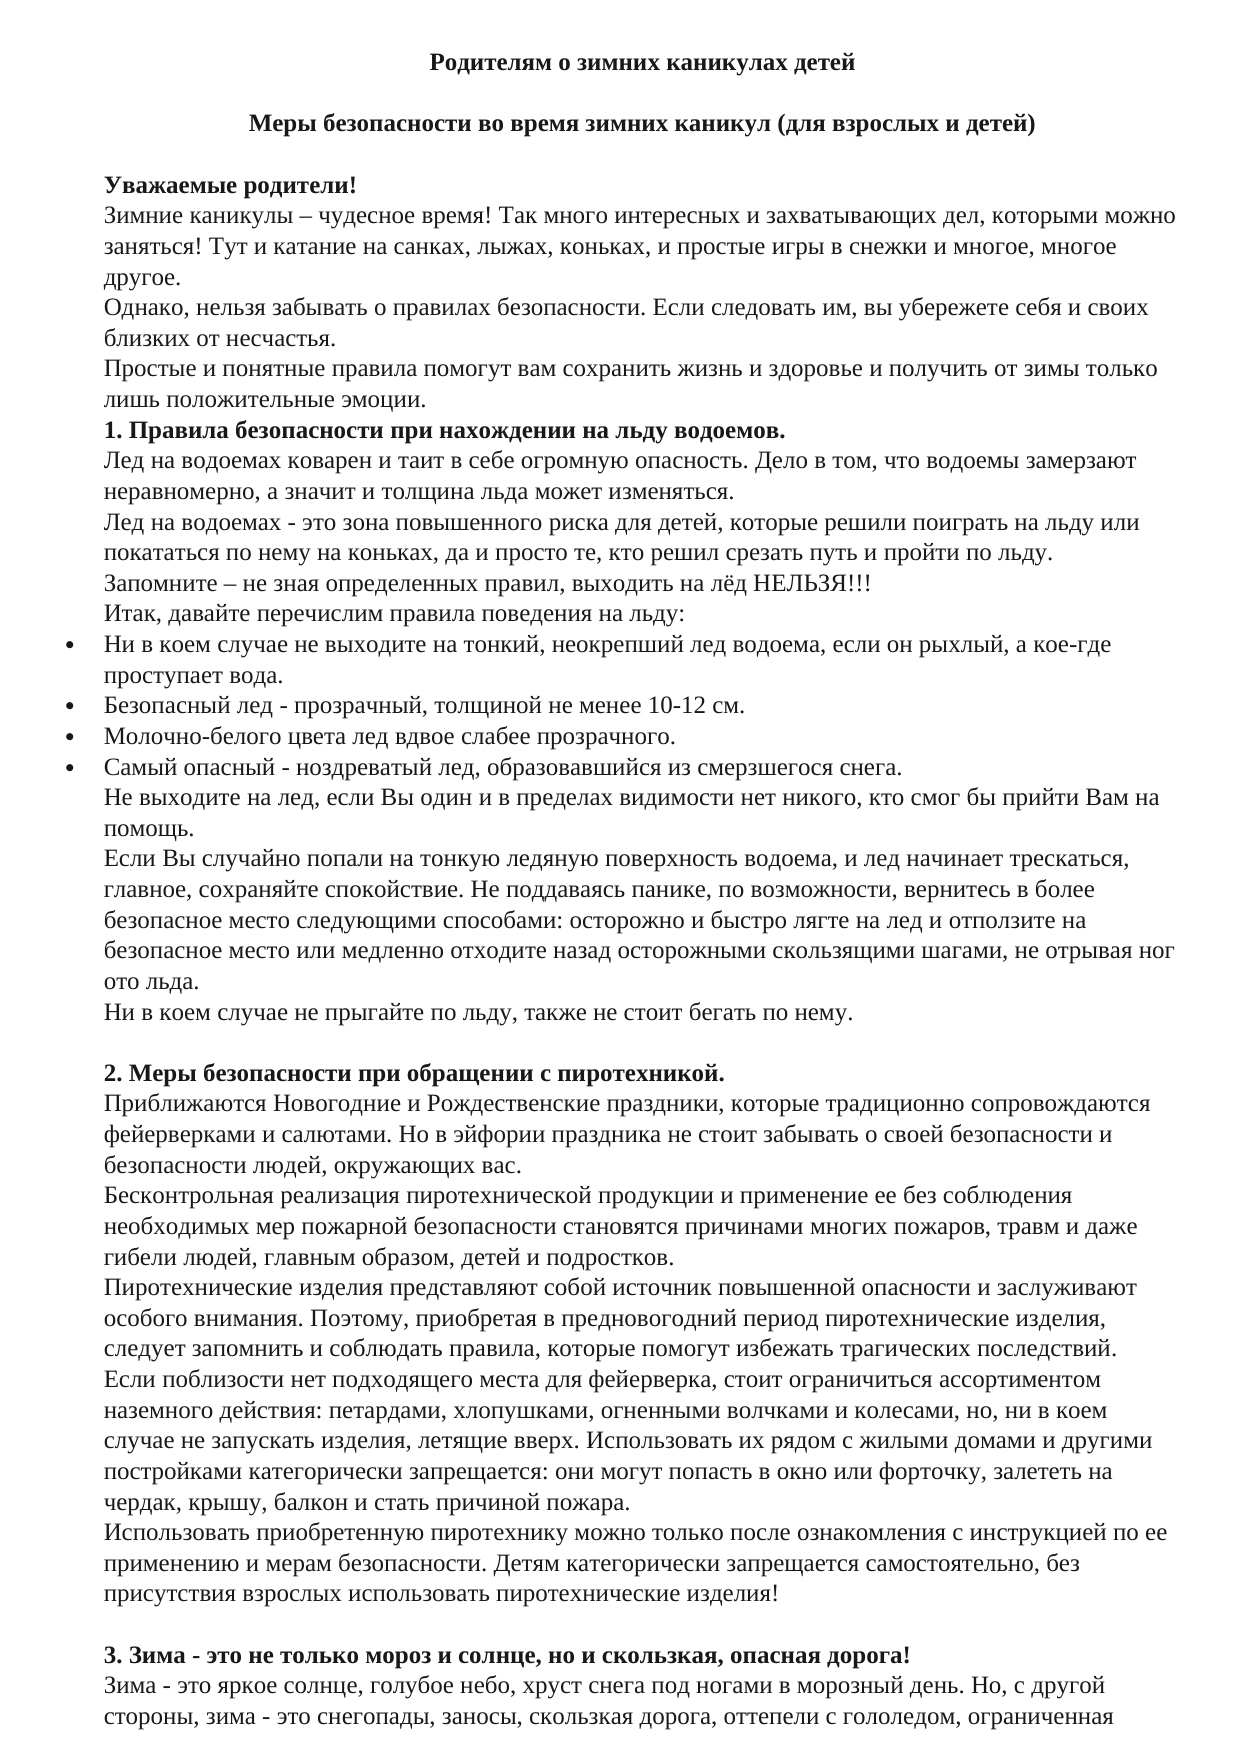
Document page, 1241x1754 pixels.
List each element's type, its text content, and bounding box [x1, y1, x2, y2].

list Молочно-белого цвета лед вдвое слабее прозрачного. [66, 719, 1181, 750]
text Лед на водоемах - это зона повышенного риска для детей, которые решили поиграть на льду или покататься по нему на коньках, да и просто те, кто решил срезать путь и пройти по льду. [103, 505, 1181, 566]
text Приближаются Новогодние и Рождественские праздники, которые традиционно сопровождаются фейерверками и салютами. Но в эйфории праздника не стоит забывать о своей безопасности и безопасности людей, окружающих вас. [103, 1087, 1181, 1178]
text 1. Правила безопасности при нахождении на льду водоемов. [103, 413, 1181, 443]
text 2. Меры безопасности при обращении с пиротехникой. [103, 1056, 1181, 1087]
text Если Вы случайно попали на тонкую ледяную поверхность водоема, и лед начинает трескаться, главное, сохраняйте спокойствие. Не поддаваясь панике, по возможности, вернитесь в более безопасное место следующими способами: осторожно и быстро лягте на лед и отползите на безопасное место или медленно отходите назад осторожными скользящими шагами, не отрывая ног ото льда. [103, 842, 1181, 995]
text Бесконтрольная реализация пиротехнической продукции и применение ее без соблюдения необходимых мер пожарной безопасности становятся причинами многих пожаров, травм и даже гибели людей, главным образом, детей и подростков. [103, 1178, 1181, 1270]
text Не выходите на лед, если Вы один и в пределах видимости нет никого, кто смог бы прийти Вам на помощь. [103, 780, 1181, 842]
list Безопасный лед - прозрачный, толщиной не менее 10-12 см. [66, 688, 1181, 719]
text Если поблизости нет подходящего места для фейерверка, стоит ограничиться ассортиментом наземного действия: петардами, хлопушками, огненными волчками и колесами, но, ни в коем случае не запускать изделия, летящие вверх. Использовать их рядом с жилыми домами и другими постройками категорически запрещается: они могут попасть в окно или форточку, залететь на чердак, крышу, балкон и стать причиной пожара. [103, 1362, 1181, 1515]
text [103, 1668, 1181, 1730]
text Родителям о зимних каникулах детей [103, 45, 1181, 76]
text Зимние каникулы – чудесное время! Так много интересных и захватывающих дел, которыми можно заняться! Тут и катание на санках, лыжах, коньках, и простые игры в снежки и многое, многое другое. [103, 198, 1181, 290]
text Меры безопасности во время зимних каникул (для взрослых и детей) [103, 107, 1181, 137]
text Уважаемые родители! [103, 168, 1181, 198]
list Ни в коем случае не выходите на тонкий, неокрепший лед водоема, если он рыхлый, а кое-где проступает вода. [66, 627, 1181, 688]
text Запомните – не зная определенных правил, выходить на лёд НЕЛЬЗЯ!!! [103, 566, 1181, 597]
text Однако, нельзя забывать о правилах безопасности. Если следовать им, вы убережете себя и своих близких от несчастья. [103, 290, 1181, 352]
text Лед на водоемах коварен и таит в себе огромную опасность. Дело в том, что водоемы замерзают неравномерно, а значит и толщина льда может изменяться. [103, 443, 1181, 505]
text Пиротехнические изделия представляют собой источник повышенной опасности и заслуживают особого внимания. Поэтому, приобретая в предновогодний период пиротехнические изделия, следует запомнить и соблюдать правила, которые помогут избежать трагических последствий. [103, 1270, 1181, 1362]
list Самый опасный - ноздреватый лед, образовавшийся из смерзшегося снега. [66, 750, 1181, 780]
text Простые и понятные правила помогут вам сохранить жизнь и здоровье и получить от зимы только лишь положительные эмоции. [103, 352, 1181, 413]
text Итак, давайте перечислим правила поведения на льду: [103, 597, 1181, 627]
text 3. Зима - это не только мороз и солнце, но и скользкая, опасная дорога! [103, 1638, 1181, 1668]
text Использовать приобретенную пиротехнику можно только после ознакомления с инструкцией по ее применению и мерам безопасности. Детям категорически запрещается самостоятельно, без присутствия взрослых использовать пиротехнические изделия! [103, 1515, 1181, 1607]
text Ни в коем случае не прыгайте по льду, также не стоит бегать по нему. [103, 995, 1181, 1025]
